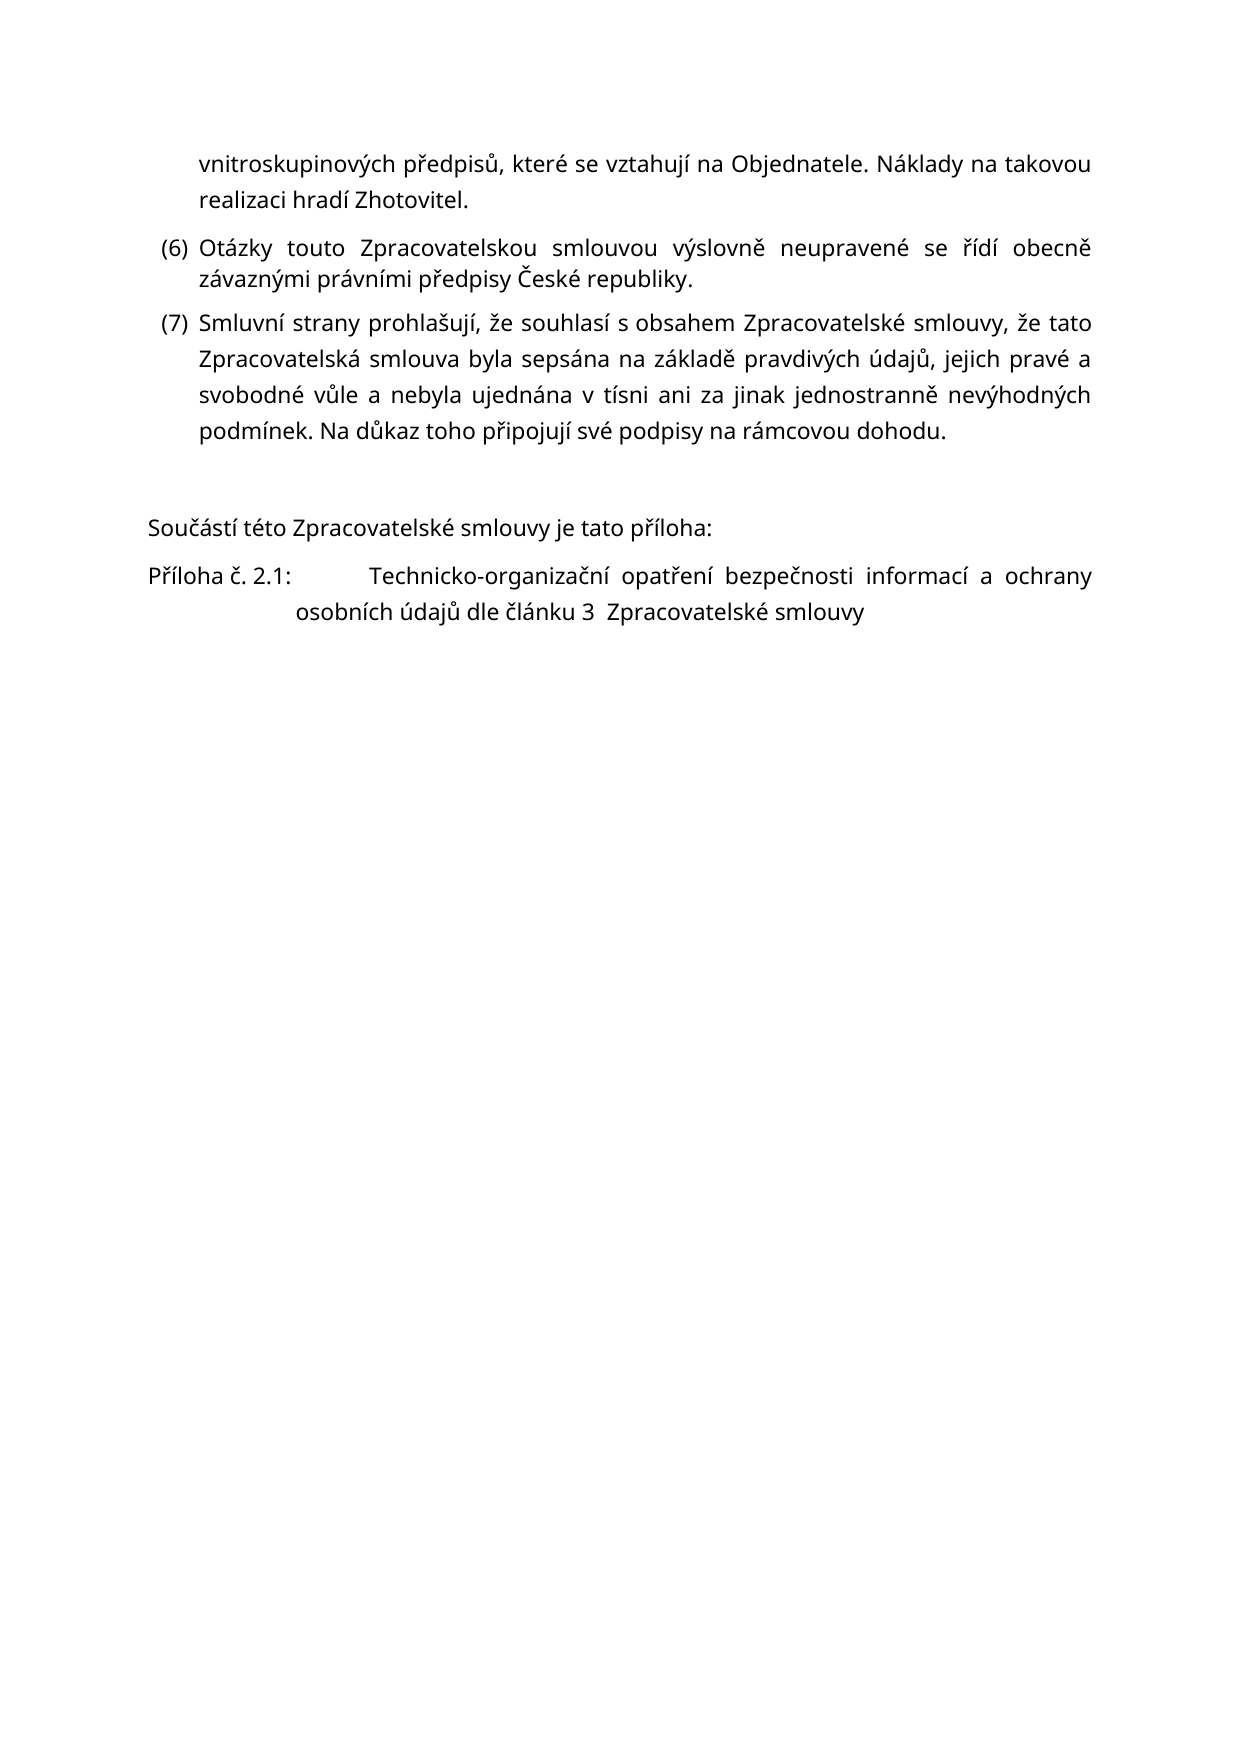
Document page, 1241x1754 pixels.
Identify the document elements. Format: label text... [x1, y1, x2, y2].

list Součástí této Zpracovatelské smlouvy je tato příloha: [148, 512, 1093, 543]
list Otázky touto Zpracovatelskou smlouvou výslovně neupravené se řídí obecně závaznými právními předpisy České republiky. [161, 232, 1093, 294]
list Příloha č. 2.1: Technicko-organizační opatření bezpečnosti informací a ochrany osobních údajů dle článku 3 Zpracovatelské smlouvy [148, 560, 1093, 627]
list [161, 148, 1093, 215]
list Smluvní strany prohlašují, že souhlasí s obsahem Zpracovatelské smlouvy, že tato Zpracovatelská smlouva byla sepsána na základě pravdivých údajů, jejich pravé a svobodné vůle a nebyla ujednána v tísni ani za jinak jednostranně nevýhodných podmínek. Na důkaz toho připojují své podpisy na rámcovou dohodu. [161, 307, 1093, 446]
